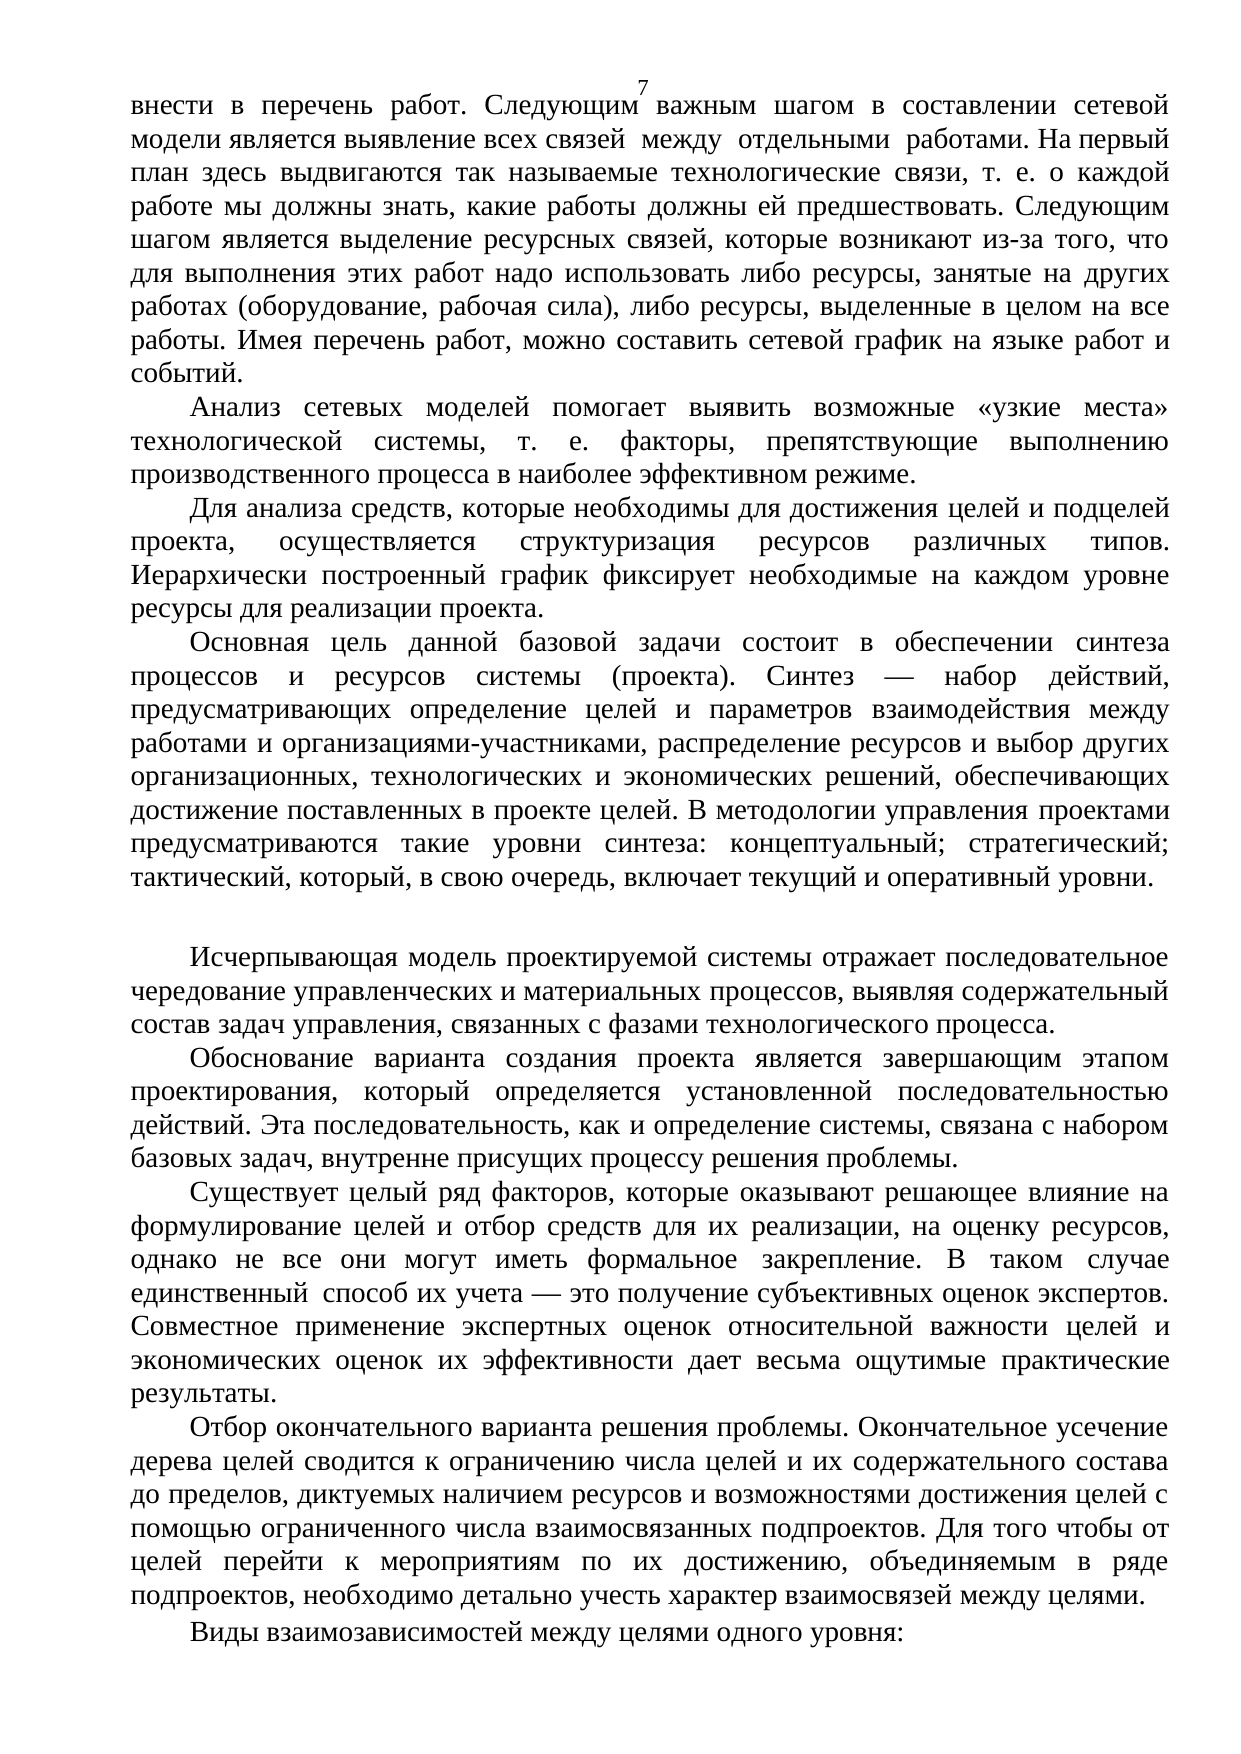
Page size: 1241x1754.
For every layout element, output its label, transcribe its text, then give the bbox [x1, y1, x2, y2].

text Отбор окончательного варианта решения проблемы. Окончательное усечение дерева целей сводится к ограничению числа целей и их содержательного состава до пределов, диктуемых наличием ресурсов и возможностями достижения целей с помощью ограниченного числа взаимосвязанных подпроектов. Для того чтобы от целей перейти к мероприятиям по их достижению, объединяемым в ряде подпроектов, необходимо детально учесть характер взаимосвязей между целями. [130, 1409, 1169, 1610]
text Исчерпывающая модель проектируемой системы отражает последовательное чередование управленческих и материальных процессов, выявляя содержательный состав задач управления, связанных с фазами технологического процесса. [130, 939, 1169, 1040]
text Анализ сетевых моделей помогает выявить возможные «узкие места» технологической системы, т. е. факторы, препятствующие выполнению производственного процесса в наиболее эффективном режиме. [130, 389, 1170, 490]
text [130, 87, 1170, 389]
text Для анализа средств, которые необходимы для достижения целей и подцелей проекта, осуществляется структуризация ресурсов различных типов. Иерархически построенный график фиксирует необходимые на каждом уровне ресурсы для реализации проекта. [130, 490, 1170, 624]
text Обоснование варианта создания проекта является завершающим этапом проектирования, который определяется установленной последовательностью действий. Эта последовательность, как и определение системы, связана с набором базовых задач, внутренне присущих процессу решения проблемы. [130, 1040, 1169, 1174]
text Виды взаимозависимостей между целями одного уровня: [189, 1610, 1181, 1649]
text Существует целый ряд факторов, которые оказывают решающее влияние на формулирование целей и отбор средств для их реализации, на оценку ресурсов, однако не все они могут иметь формальное закрепление. В таком случае единственный способ их учета — это получение субъективных оценок экспертов. Совместное применение экспертных оценок относительной важности целей и экономических оценок их эффективности дает весьма ощутимые практические результаты. [130, 1174, 1170, 1409]
text Основная цель данной базовой задачи состоит в обеспечении синтеза процессов и ресурсов системы (проекта). Синтез — набор действий, предусматривающих определение целей и параметров взаимодействия между работами и организациями-участниками, распределение ресурсов и выбор других организационных, технологических и экономических решений, обеспечивающих достижение поставленных в проекте целей. В методологии управления проектами предусматриваются такие уровни синтеза: концептуальный; стратегический; тактический, который, в свою очередь, включает текущий и оперативный уровни. [130, 624, 1170, 892]
